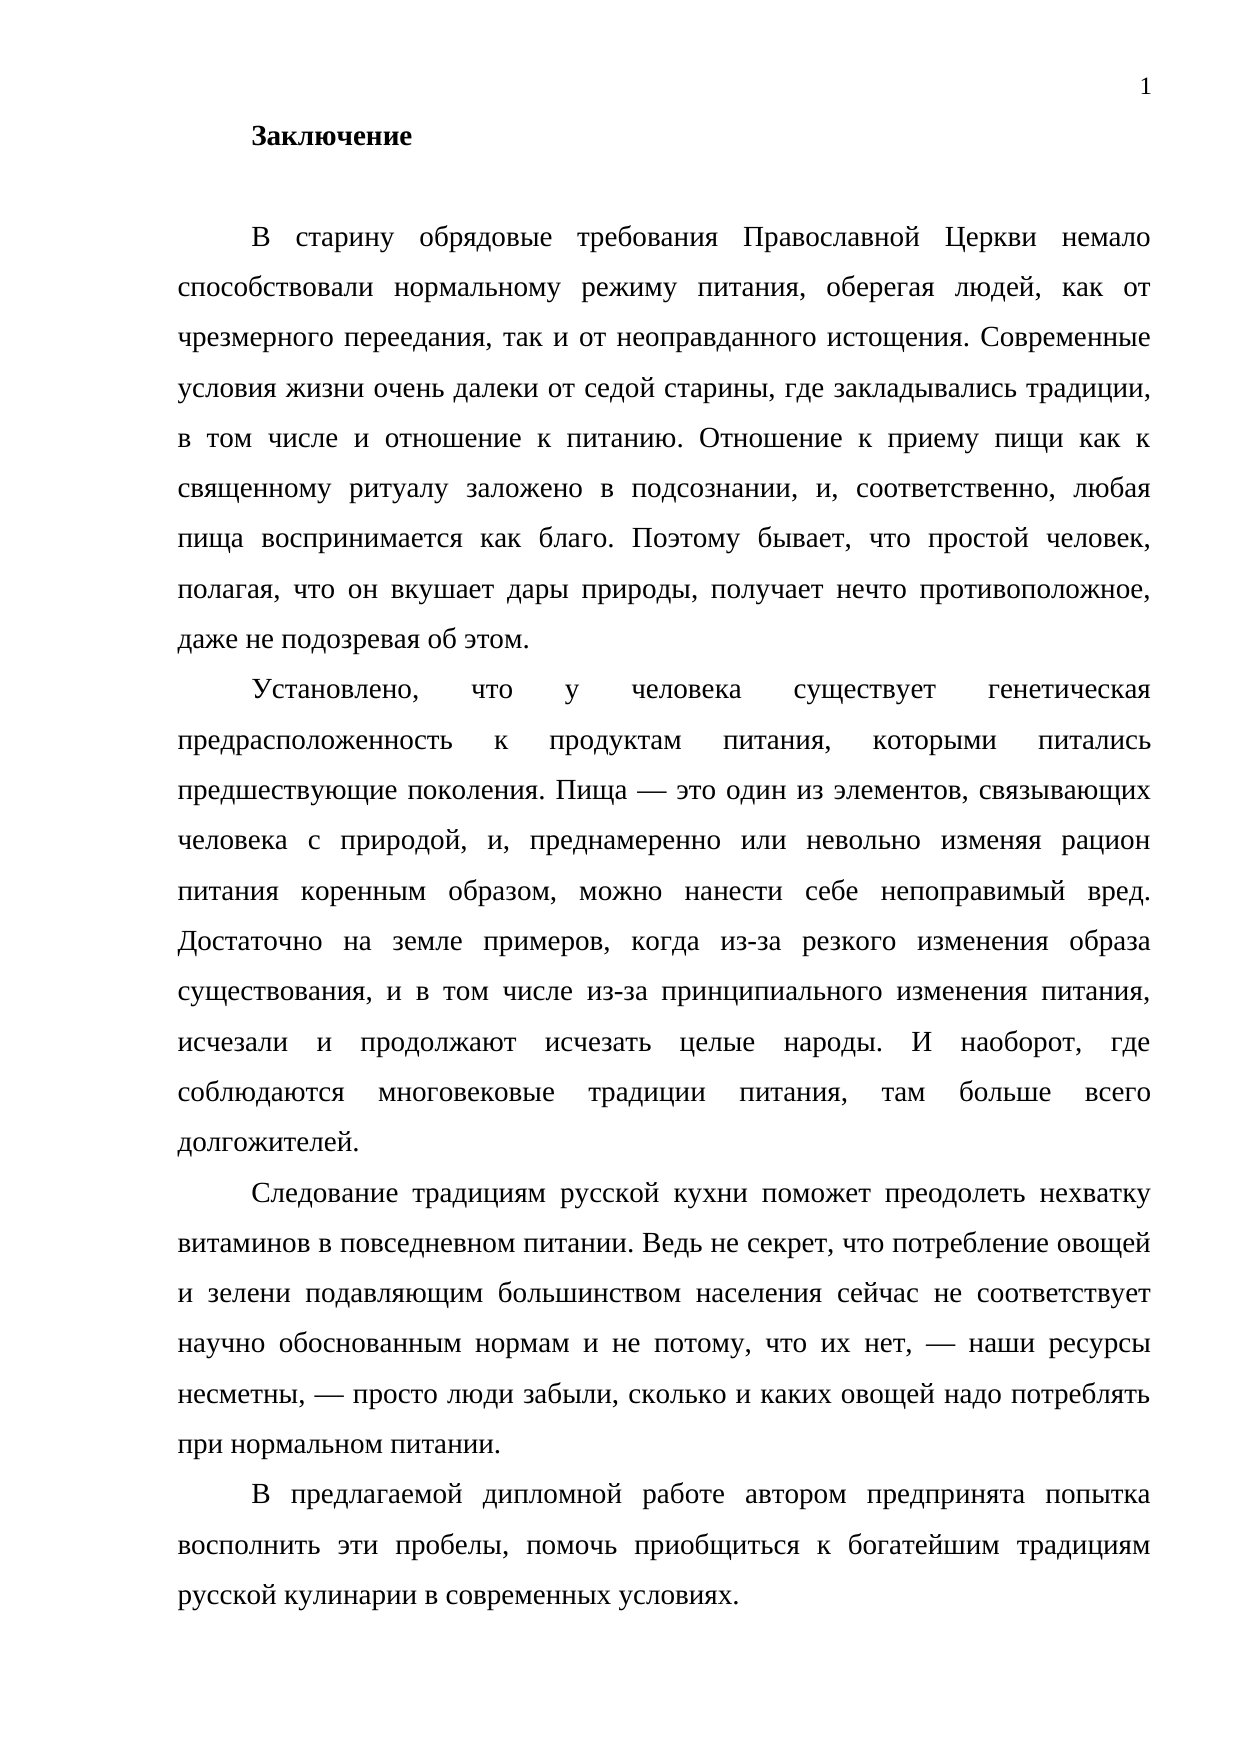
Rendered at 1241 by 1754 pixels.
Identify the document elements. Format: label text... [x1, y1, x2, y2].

text В предлагаемой дипломной работе автором предпринята попытка восполнить эти пробелы, помочь приобщиться к богатейшим традициям русской кулинарии в современных условиях. [177, 1477, 1152, 1611]
subtitle Заключение [177, 118, 1152, 152]
text Следование традициям русской кухни поможет преодолеть нехватку витаминов в повседневном питании. Ведь не секрет, что потребление овощей и зелени подавляющим большинством населения сейчас не соответствует научно обоснованным нормам и не потому, что их нет, — наши ресурсы несметны, — просто люди забыли, сколько и каких овощей надо потреблять при нормальном питании. [177, 1175, 1152, 1460]
text Установлено, что у человека существует генетическая предрасположенность к продуктам питания, которыми питались предшествующие поколения. Пища — это один из элементов, связывающих человека с природой, и, преднамеренно или невольно изменяя рацион питания коренным образом, можно нанести себе непоправимый вред. Достаточно на земле примеров, когда из-за резкого изменения образа существования, и в том числе из-за принципиального изменения питания, исчезали и продолжают исчезать целые народы. И наоборот, где соблюдаются многовековые традиции питания, там больше всего долгожителей. [177, 672, 1152, 1158]
text В старину обрядовые требования Православной Церкви немало способствовали нормальному режиму питания, оберегая людей, как от чрезмерного переедания, так и от неоправданного истощения. Современные условия жизни очень далеки от седой старины, где закладывались традиции, в том числе и отношение к питанию. Отношение к приему пищи как к священному ритуалу заложено в подсознании, и, соответственно, любая пища воспринимается как благо. Поэтому бывает, что простой человек, полагая, что он вкушает дары природы, получает нечто противоположное, даже не подозревая об этом. [177, 219, 1152, 655]
